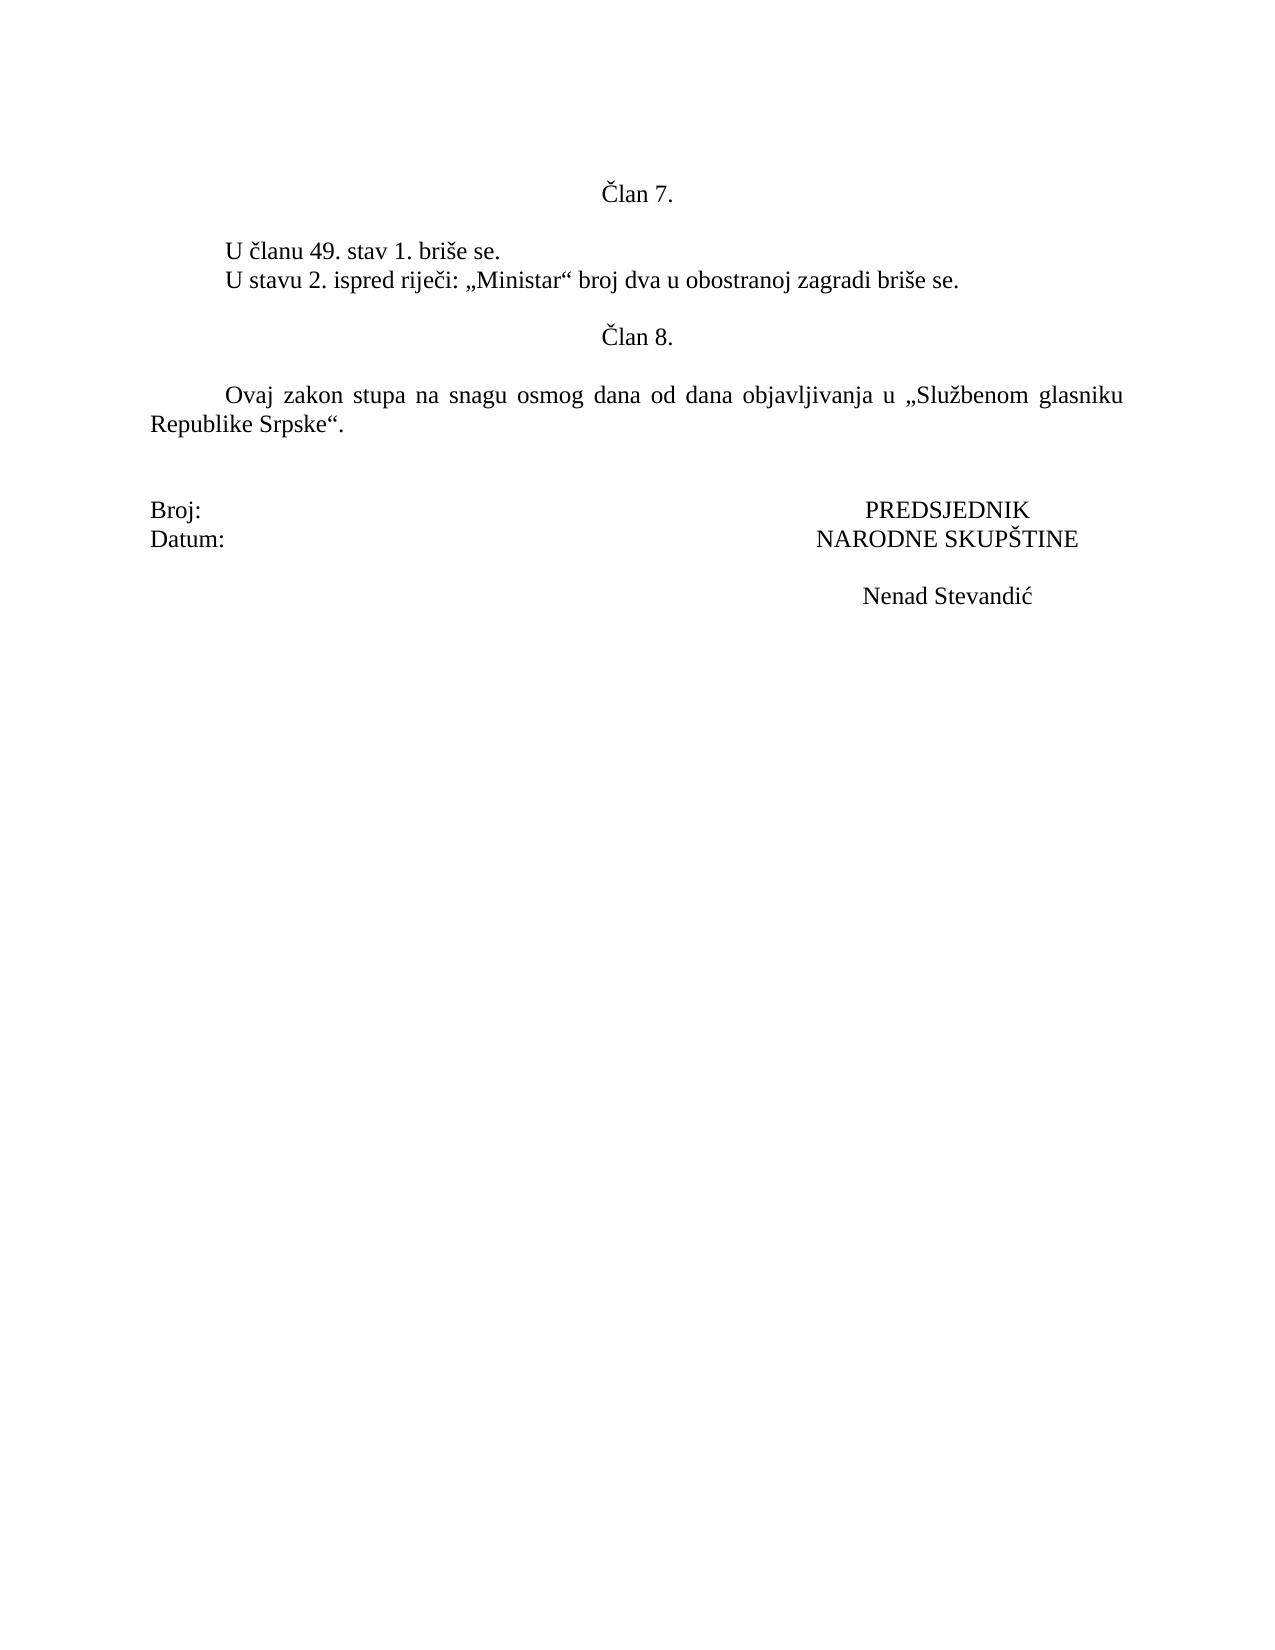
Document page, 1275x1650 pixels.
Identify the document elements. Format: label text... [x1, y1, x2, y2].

text U članu 49. stav 1. briše se. [150, 236, 1125, 265]
text Ovaj zakon stupa na snagu osmog dana od dana objavljivanja u „Službenom glasniku Republike Srpske“. [150, 380, 1125, 437]
text Nenad Stevandić [150, 581, 1125, 610]
text Član 7. [150, 179, 1125, 207]
text Broj: PREDSJEDNIK [150, 495, 1125, 524]
text U stavu 2. ispred riječi: „Ministar“ broj dva u obostranoj zagradi briše se. [150, 265, 1125, 294]
text Član 8. [150, 322, 1125, 351]
text Datum: NARODNE SKUPŠTINE [150, 524, 1125, 552]
